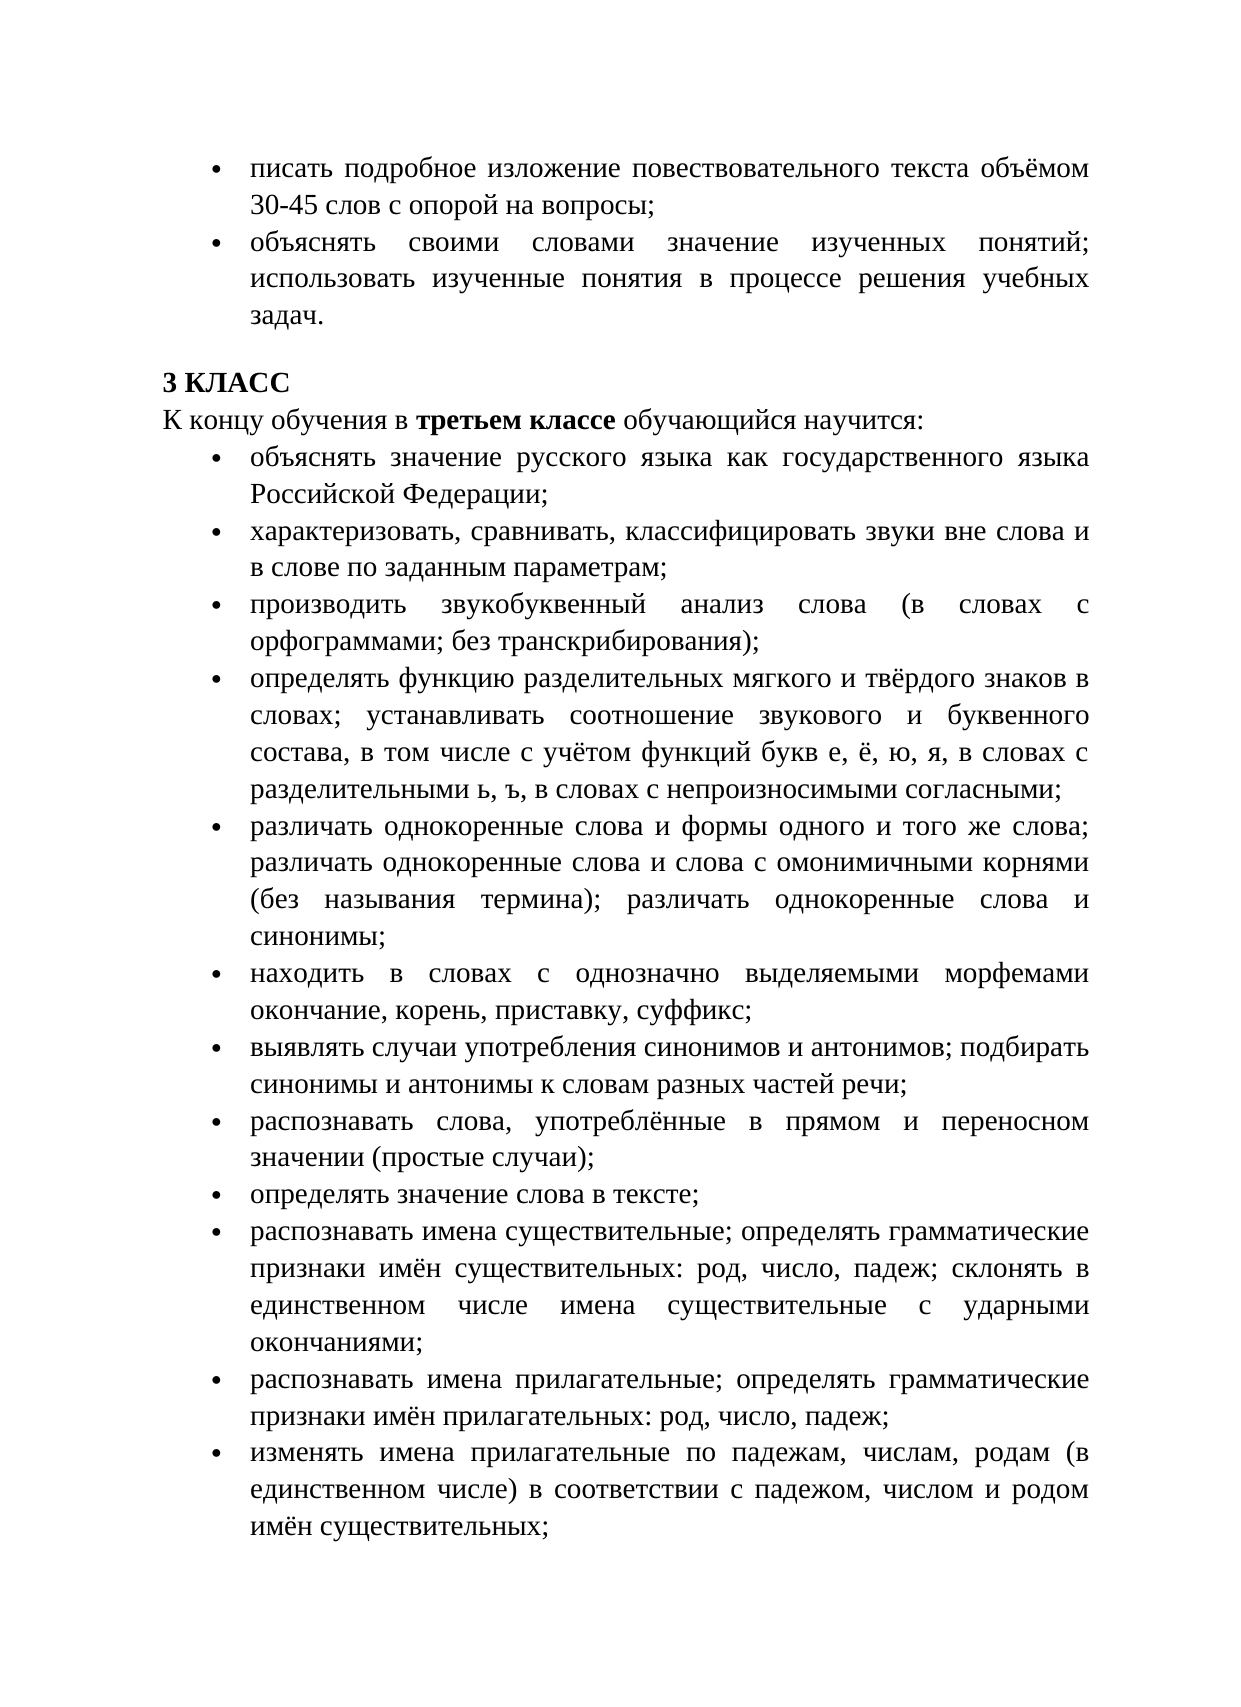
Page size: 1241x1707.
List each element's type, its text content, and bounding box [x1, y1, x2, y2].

list различать однокоренные слова и формы одного и того же слова; различать однокоренные слова и слова с омонимичными корнями (без называния термина); различать однокоренные слова и синонимы; [212, 808, 1090, 952]
text 3 КЛАСС [162, 365, 1090, 399]
list распознавать слова, употреблённые в прямом и переносном значении (простые случаи); [212, 1103, 1090, 1173]
list находить в словах с однозначно выделяемыми морфемами окончание, корень, приставку, суффикс; [212, 955, 1090, 1026]
list объяснять своими словами значение изученных понятий; использовать изученные понятия в процессе решения учебных задач. [212, 224, 1090, 331]
list определять значение слова в тексте; [212, 1176, 1090, 1210]
list писать подробное изложение повествовательного текста объёмом 30-45 слов с опорой на вопросы; [212, 150, 1090, 220]
text К концу обучения в третьем классе обучающийся научится: [162, 402, 1090, 436]
list распознавать имена прилагательные; определять грамматические признаки имён прилагательных: род, число, падеж; [212, 1361, 1090, 1431]
list выявлять случаи употребления синонимов и антонимов; подбирать синонимы и антонимы к словам разных частей речи; [212, 1029, 1090, 1099]
list объяснять значение русского языка как государственного языка Российской Федерации; [212, 439, 1090, 509]
list характеризовать, сравнивать, классифицировать звуки вне слова и в слове по заданным параметрам; [212, 513, 1090, 583]
list определять функцию разделительных мягкого и твёрдого знаков в словах; устанавливать соотношение звукового и буквенного состава, в том числе с учётом функций букв е, ё, ю, я, в словах с разделительными ь, ъ, в словах с непроизносимыми согласными; [212, 660, 1090, 804]
list изменять имена прилагательные по падежам, числам, родам (в единственном числе) в соответствии с падежом, числом и родом имён существительных; [212, 1434, 1090, 1542]
list распознавать имена существительные; определять грамматические признаки имён существительных: род, число, падеж; склонять в единственном числе имена существительные с ударными окончаниями; [212, 1213, 1090, 1357]
list производить звукобуквенный анализ слова (в словах с орфограммами; без транскрибирования); [212, 586, 1090, 657]
